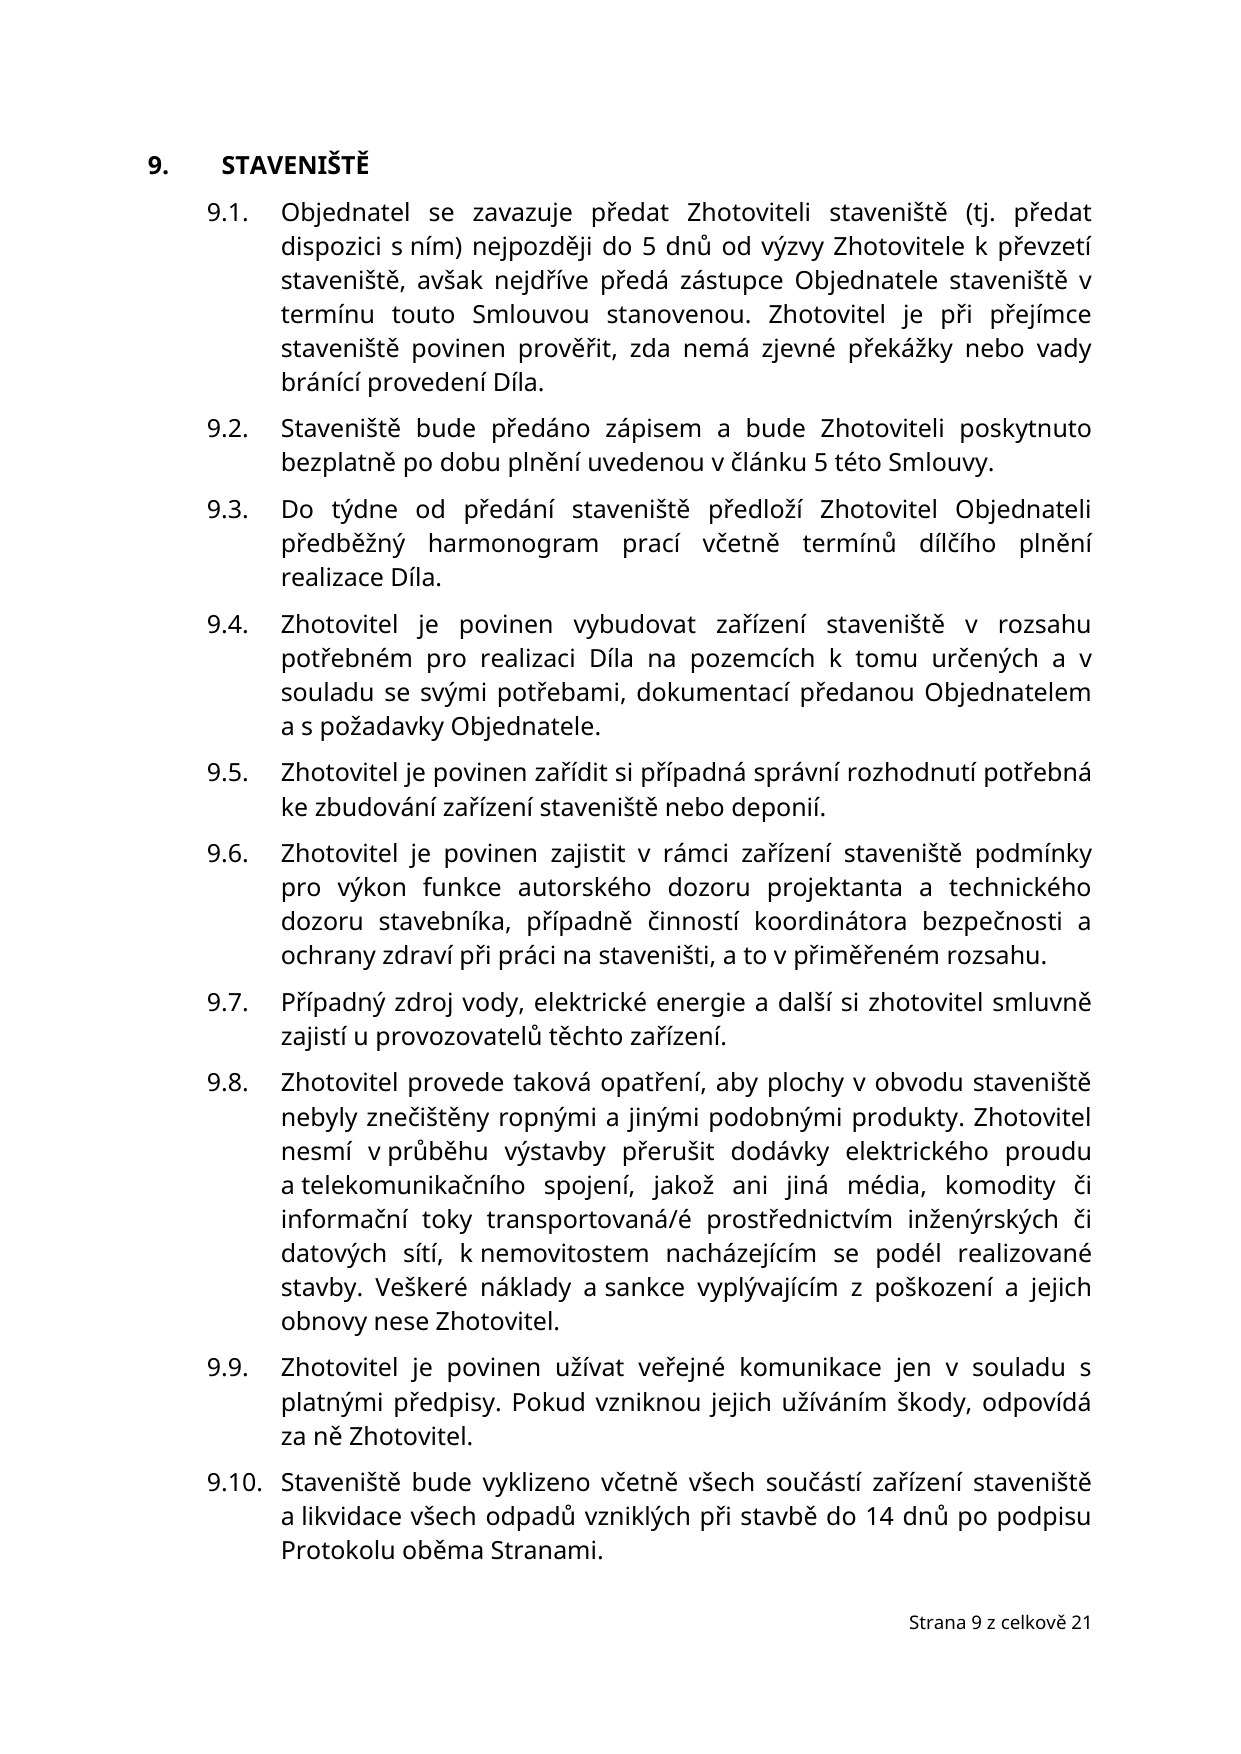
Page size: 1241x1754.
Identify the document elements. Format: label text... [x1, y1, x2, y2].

text STAVENIŠTĚ [148, 148, 1093, 182]
text Případný zdroj vody, elektrické energie a další si zhotovitel smluvně zajistí u provozovatelů těchto zařízení. [207, 984, 1093, 1053]
text Objednatel se zavazuje předat Zhotoviteli staveniště (tj. předat dispozici s ním) nejpozději do 5 dnů od výzvy Zhotovitele k převzetí staveniště, avšak nejdříve předá zástupce Objednatele staveniště v termínu touto Smlouvou stanovenou. Zhotovitel je při přejímce staveniště povinen prověřit, zda nemá zjevné překážky nebo vady bránící provedení Díla. [207, 194, 1093, 398]
text Zhotovitel je povinen zajistit v rámci zařízení staveniště podmínky pro výkon funkce autorského dozoru projektanta a technického dozoru stavebníka, případně činností koordinátora bezpečnosti a ochrany zdraví při práci na staveništi, a to v přiměřeném rozsahu. [207, 836, 1093, 972]
text Zhotovitel provede taková opatření, aby plochy v obvodu staveniště nebyly znečištěny ropnými a jinými podobnými produkty. Zhotovitel nesmí v průběhu výstavby přerušit dodávky elektrického proudu a telekomunikačního spojení, jakož ani jiná média, komodity či informační toky transportovaná/é prostřednictvím inženýrských či datových sítí, k nemovitostem nacházejícím se podél realizované stavby. Veškeré náklady a sankce vyplývajícím z poškození a jejich obnovy nese Zhotovitel. [207, 1065, 1093, 1338]
text Zhotovitel je povinen vybudovat zařízení staveniště v rozsahu potřebném pro realizaci Díla na pozemcích k tomu určených a v souladu se svými potřebami, dokumentací předanou Objednatelem a s požadavky Objednatele. [207, 606, 1093, 743]
text Do týdne od předání staveniště předloží Zhotovitel Objednateli předběžný harmonogram prací včetně termínů dílčího plnění realizace Díla. [207, 492, 1093, 594]
text Staveniště bude předáno zápisem a bude Zhotoviteli poskytnuto bezplatně po dobu plnění uvedenou v článku 5 této Smlouvy. [207, 411, 1093, 479]
text Zhotovitel je povinen zařídit si případná správní rozhodnutí potřebná ke zbudování zařízení staveniště nebo deponií. [207, 755, 1093, 823]
text Zhotovitel je povinen užívat veřejné komunikace jen v souladu s platnými předpisy. Pokud vzniknou jejich užíváním škody, odpovídá za ně Zhotovitel. [207, 1350, 1093, 1452]
text Staveniště bude vyklizeno včetně všech součástí zařízení staveniště a likvidace všech odpadů vzniklých při stavbě do 14 dnů po podpisu Protokolu oběma Stranami. [207, 1465, 1093, 1567]
